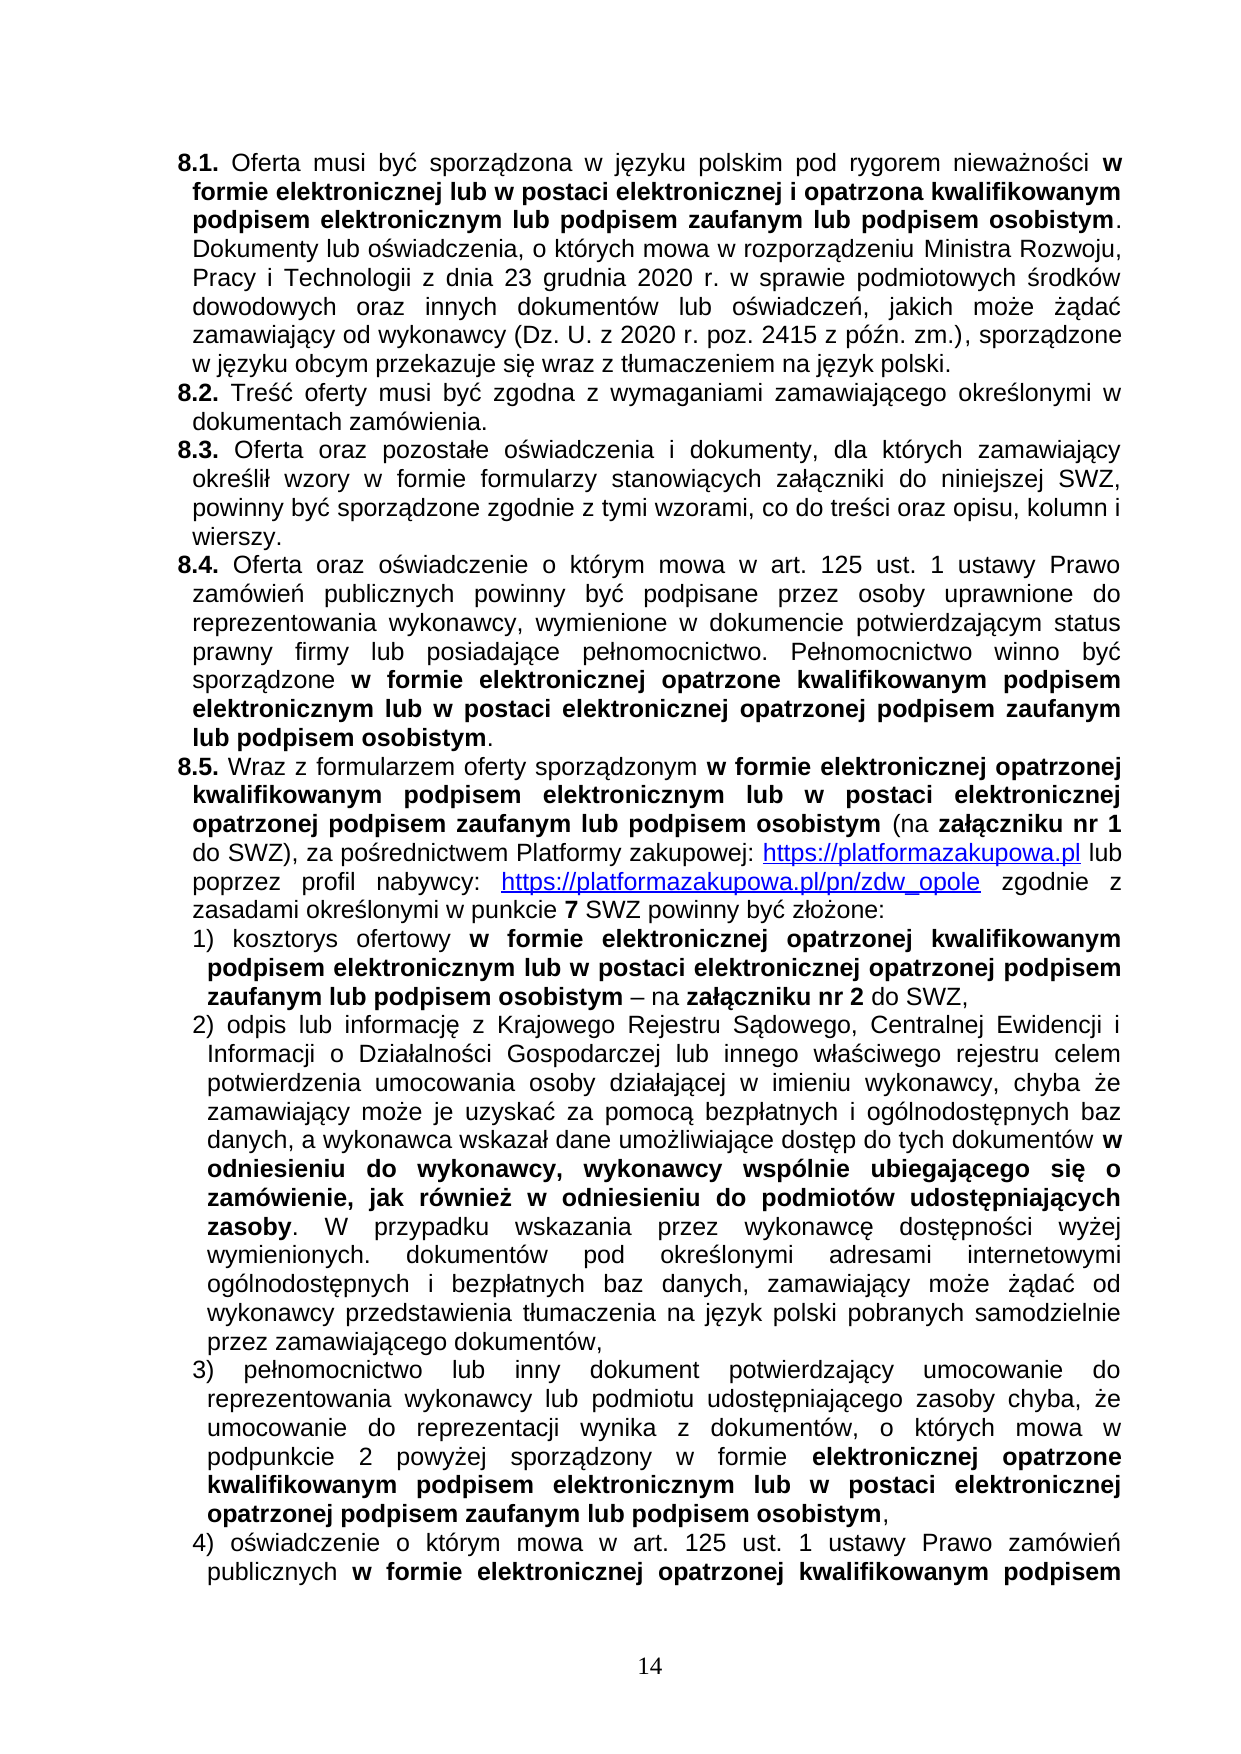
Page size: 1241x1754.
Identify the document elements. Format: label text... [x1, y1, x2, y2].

text 8.5. Wraz z formularzem oferty sporządzonym w formie elektronicznej opatrzonej kwalifikowanym podpisem elektronicznym lub w postaci elektronicznej opatrzonej podpisem zaufanym lub podpisem osobistym (na załączniku nr 1 do SWZ), za pośrednictwem Platformy zakupowej: https://platformazakupowa.pl lub poprzez profil nabywcy: https://platformazakupowa.pl/pn/zdw_opole zgodnie z zasadami określonymi w punkcie 7 SWZ powinny być złożone: [177, 751, 1122, 924]
text 3) pełnomocnictwo lub inny dokument potwierdzający umocowanie do reprezentowania wykonawcy lub podmiotu udostępniającego zasoby chyba, że umocowanie do reprezentacji wynika z dokumentów, o których mowa w podpunkcie 2 powyżej sporządzony w formie elektronicznej opatrzone kwalifikowanym podpisem elektronicznym lub w postaci elektronicznej opatrzonej podpisem zaufanym lub podpisem osobistym, [192, 1355, 1122, 1528]
text 8.1. Oferta musi być sporządzona w języku polskim pod rygorem nieważności w formie elektronicznej lub w postaci elektronicznej i opatrzona kwalifikowanym podpisem elektronicznym lub podpisem zaufanym lub podpisem osobistym. Dokumenty lub oświadczenia, o których mowa w rozporządzeniu Ministra Rozwoju, Pracy i Technologii z dnia 23 grudnia 2020 r. w sprawie podmiotowych środków dowodowych oraz innych dokumentów lub oświadczeń, jakich może żądać zamawiający od wykonawcy (Dz. U. z 2020 r. poz. 2415 z późn. zm.), sporządzone w języku obcym przekazuje się wraz z tłumaczeniem na język polski. [177, 148, 1122, 378]
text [192, 1528, 1122, 1585]
text 8.4. Oferta oraz oświadczenie o którym mowa w art. 125 ust. 1 ustawy Prawo zamówień publicznych powinny być podpisane przez osoby uprawnione do reprezentowania wykonawcy, wymienione w dokumencie potwierdzającym status prawny firmy lub posiadające pełnomocnictwo. Pełnomocnictwo winno być sporządzone w formie elektronicznej opatrzone kwalifikowanym podpisem elektronicznym lub w postaci elektronicznej opatrzonej podpisem zaufanym lub podpisem osobistym. [177, 550, 1122, 751]
text 8.3. Oferta oraz pozostałe oświadczenia i dokumenty, dla których zamawiający określił wzory w formie formularzy stanowiących załączniki do niniejszej SWZ, powinny być sporządzone zgodnie z tymi wzorami, co do treści oraz opisu, kolumn i wierszy. [177, 435, 1122, 550]
text 8.2. Treść oferty musi być zgodna z wymaganiami zamawiającego określonymi w dokumentach zamówienia. [177, 378, 1122, 435]
text 1) kosztorys ofertowy w formie elektronicznej opatrzonej kwalifikowanym podpisem elektronicznym lub w postaci elektronicznej opatrzonej podpisem zaufanym lub podpisem osobistym – na załączniku nr 2 do SWZ, [192, 924, 1122, 1010]
text 2) odpis lub informację z Krajowego Rejestru Sądowego, Centralnej Ewidencji i Informacji o Działalności Gospodarczej lub innego właściwego rejestru celem potwierdzenia umocowania osoby działającej w imieniu wykonawcy, chyba że zamawiający może je uzyskać za pomocą bezpłatnych i ogólnodostępnych baz danych, a wykonawca wskazał dane umożliwiające dostęp do tych dokumentów w odniesieniu do wykonawcy, wykonawcy wspólnie ubiegającego się o zamówienie, jak również w odniesieniu do podmiotów udostępniających zasoby. W przypadku wskazania przez wykonawcę dostępności wyżej wymienionych. dokumentów pod określonymi adresami internetowymi ogólnodostępnych i bezpłatnych baz danych, zamawiający może żądać od wykonawcy przedstawienia tłumaczenia na język polski pobranych samodzielnie przez zamawiającego dokumentów, [192, 1010, 1122, 1355]
